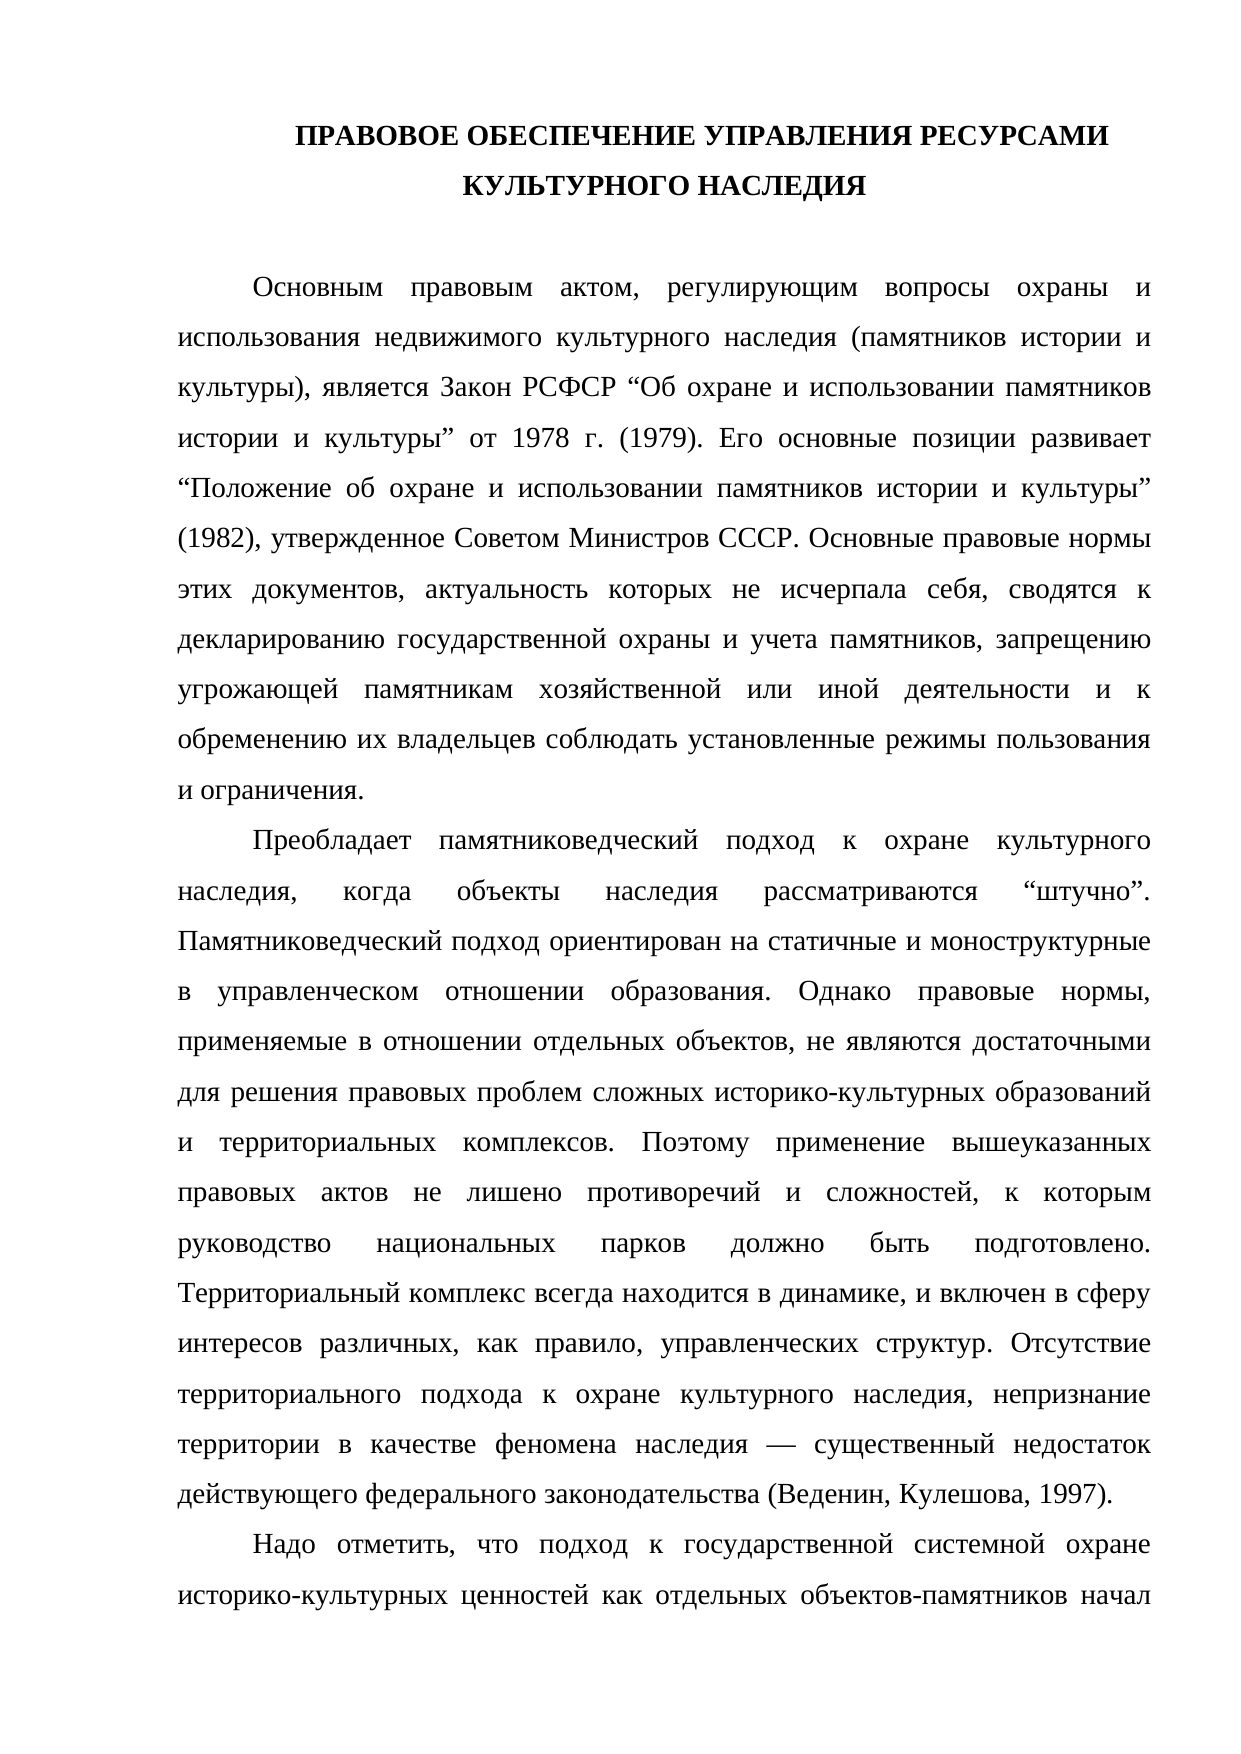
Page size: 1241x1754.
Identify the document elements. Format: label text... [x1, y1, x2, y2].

text ПРАВОВОЕ ОБЕСПЕЧЕНИЕ УПРАВЛЕНИЯ РЕСУРСАМИ КУЛЬТУРНОГО НАСЛЕДИЯ [177, 118, 1152, 202]
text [177, 1527, 1152, 1611]
text Преобладает памятниковедческий подход к охране культурного наследия, когда объекты наследия рассматриваются “штучно”. Памятниковедческий подход ориентирован на статичные и моноструктурные в управленческом отношении образования. Однако правовые нормы, применяемые в отношении отдельных объектов, не являются достаточными для решения правовых проблем сложных историко-культурных образований и территориальных комплексов. Поэтому применение вышеуказанных правовых актов не лишено противоречий и сложностей, к которым руководство национальных парков должно быть подготовлено. Территориальный комплекс всегда находится в динамике, и включен в сферу интересов различных, как правило, управленческих структур. Отсутствие территориального подхода к охране культурного наследия, непризнание территории в качестве феномена наследия — существенный недостаток действующего федерального законодательства (Веденин, Кулешова, 1997). [177, 822, 1152, 1510]
text Основным правовым актом, регулирующим вопросы охраны и использования недвижимого культурного наследия (памятников истории и культуры), является Закон РСФСР “Об охране и использовании памятников истории и культуры” от 1978 г. (1979). Его основные позиции развивает “Положение об охране и использовании памятников истории и культуры” (1982), утвержденное Советом Министров СССР. Основные правовые нормы этих документов, актуальность которых не исчерпала себя, сводятся к декларированию государственной охраны и учета памятников, запрещению угрожающей памятникам хозяйственной или иной деятельности и к обременению их владельцев соблюдать установленные режимы пользования и ограничения. [177, 269, 1152, 806]
